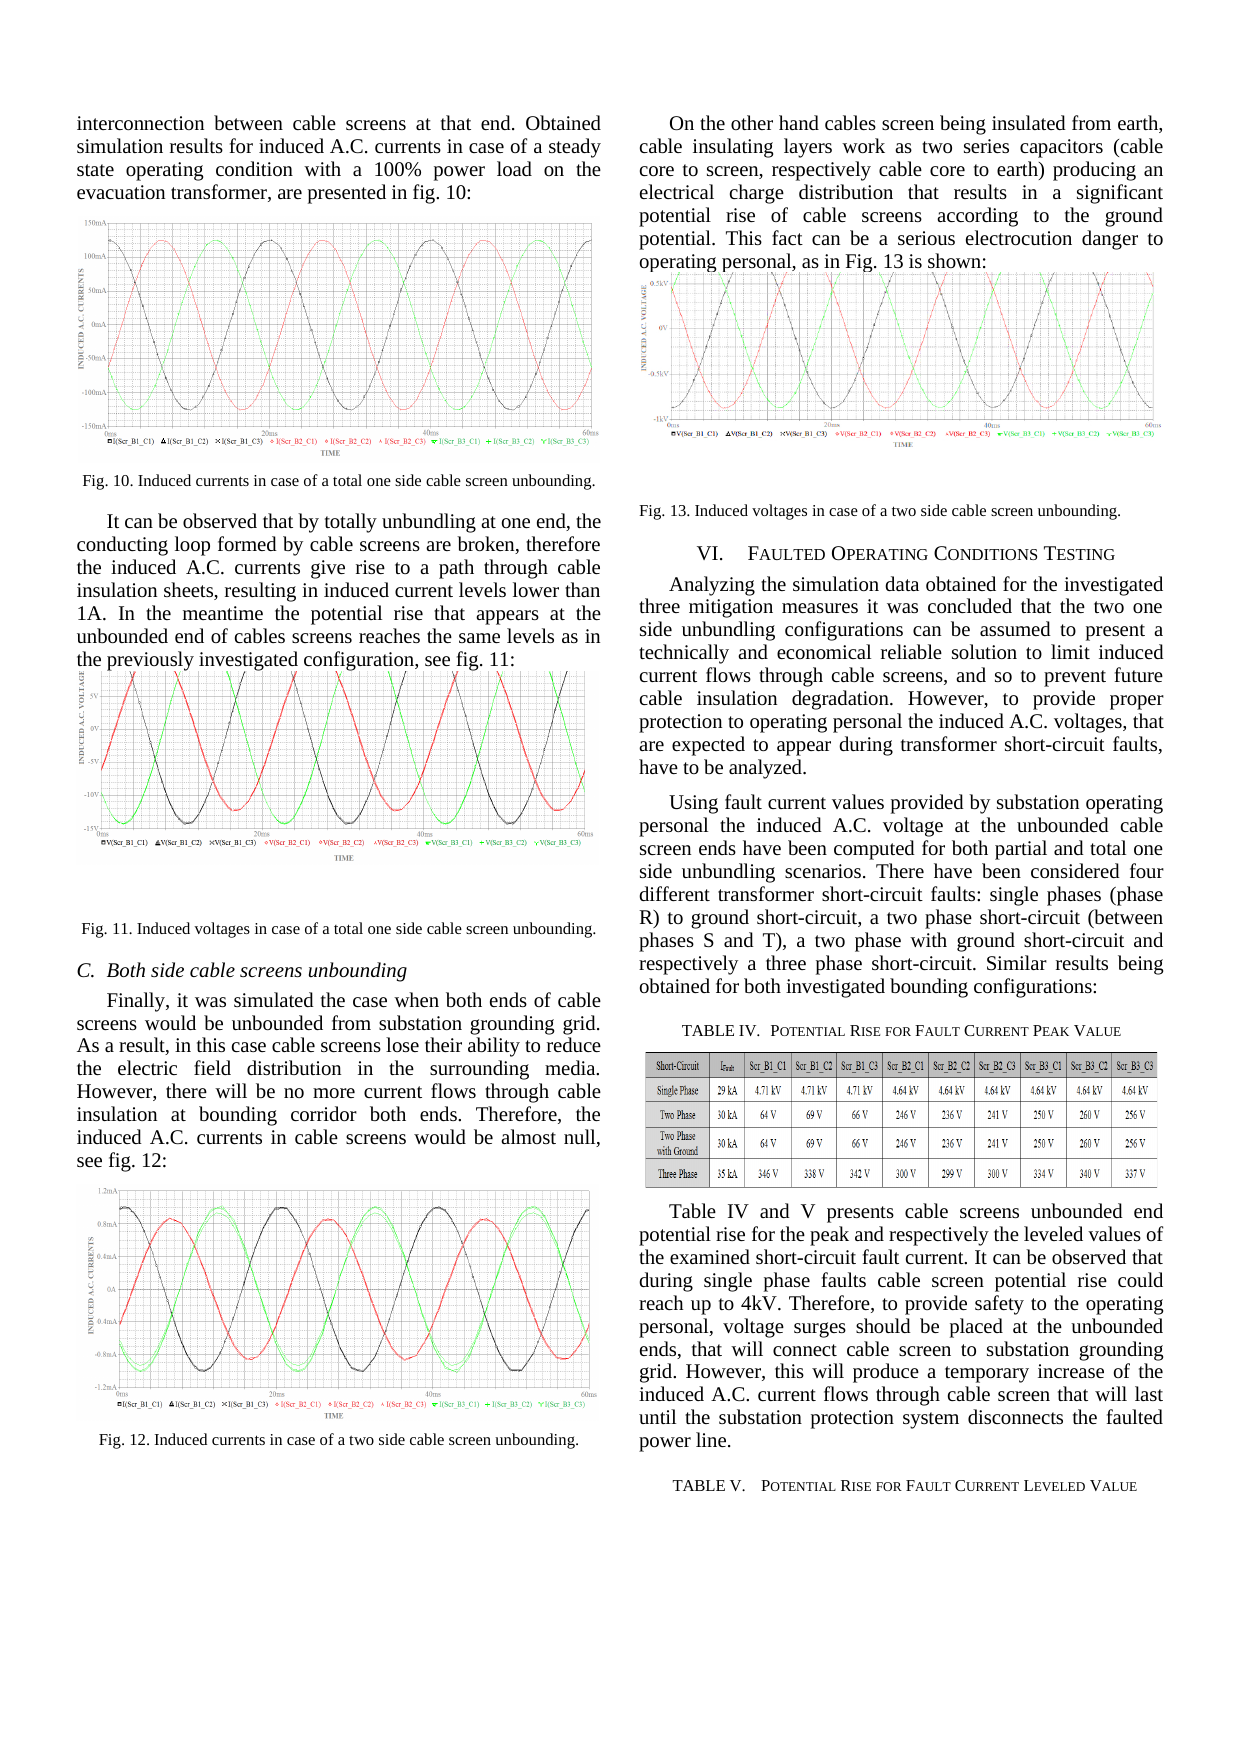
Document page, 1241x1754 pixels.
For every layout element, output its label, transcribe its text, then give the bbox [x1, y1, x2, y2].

text On the other hand cables screen being insulated from earth, cable insulating layers work as two series capacitors (cable core to screen, respectively cable core to earth) producing an electrical charge distribution that results in a significant potential rise of cable screens according to the ground potential. This fact can be a serious electrocution danger to operating personal, as in Fig. 13 is shown: [639, 112, 1164, 272]
picture [76, 671, 600, 865]
text Induced voltages in case of a total one side cable screen unbounding. [76, 918, 601, 938]
subtitle Both side cable screens unbounding [76, 958, 601, 982]
text Induced voltages in case of a two side cable screen unbounding. [639, 500, 1164, 519]
text Induced currents in case of a two side cable screen unbounding. [76, 1429, 601, 1448]
text Using fault current values provided by substation operating personal the induced A.C. voltage at the unbounded cable screen ends have been computed for both partial and total one side unbundling scenarios. There have been considered four different transformer short-circuit faults: single phases (phase R) to ground short-circuit, a two phase short-circuit (between phases S and T), a two phase with ground short-circuit and respectively a three phase short-circuit. Similar results being obtained for both investigated bounding configurations: [639, 791, 1164, 998]
text Potential Rise for Fault Current Leveled Value [639, 1477, 1170, 1494]
subtitle Faulted Operating Conditions Testing [639, 540, 1164, 564]
picture [76, 1184, 600, 1421]
picture [77, 216, 601, 463]
text Finally, it was simulated the case when both ends of cable screens would be unbounded from substation grounding grid. As a result, in this case cable screens lose their ability to reduce the electric field distribution in the surrounding media. However, there will be no more current flows through cable insulation at bounding corridor both ends. Therefore, the induced A.C. currents in cable screens would be almost null, see fig. 12: [76, 989, 601, 1172]
picture [645, 1052, 1158, 1188]
text Table IV and V presents cable screens unbounded end potential rise for the peak and respectively the leveled values of the examined short-circuit fault current. It can be observed that during single phase faults cable screen potential rise could reach up to 4kV. Therefore, to provide safety to the operating personal, voltage surges should be placed at the unbounded ends, that will connect cable screen to substation grounding grid. However, this will produce a temporary increase of the induced A.C. current flows through cable screen that will last until the substation protection system disconnects the faulted power line. [639, 1200, 1164, 1452]
text Potential Rise for Fault Current Peak Value [639, 1023, 1164, 1040]
text Analyzing the simulation data obtained for the investigated three mitigation measures it was concluded that the two one side unbundling configurations can be assumed to present a technically and economical reliable solution to limit induced current flows through cable screens, and so to prevent future cable insulation degradation. However, to provide proper protection to operating personal the induced A.C. voltages, that are expected to appear during transformer short-circuit faults, have to be analyzed. [639, 573, 1164, 779]
text Induced currents in case of a total one side cable screen unbounding. [76, 471, 601, 490]
text It can be observed that by totally unbundling at one end, the conducting loop formed by cable screens are broken, therefore the induced A.C. currents give rise to a path through cable insulation sheets, resulting in induced current levels lower than 1A. In the meantime the potential rise that appears at the unbounded end of cables screens reaches the same levels as in the previously investigated configuration, see fig. 11: [76, 511, 601, 671]
picture [639, 272, 1164, 451]
